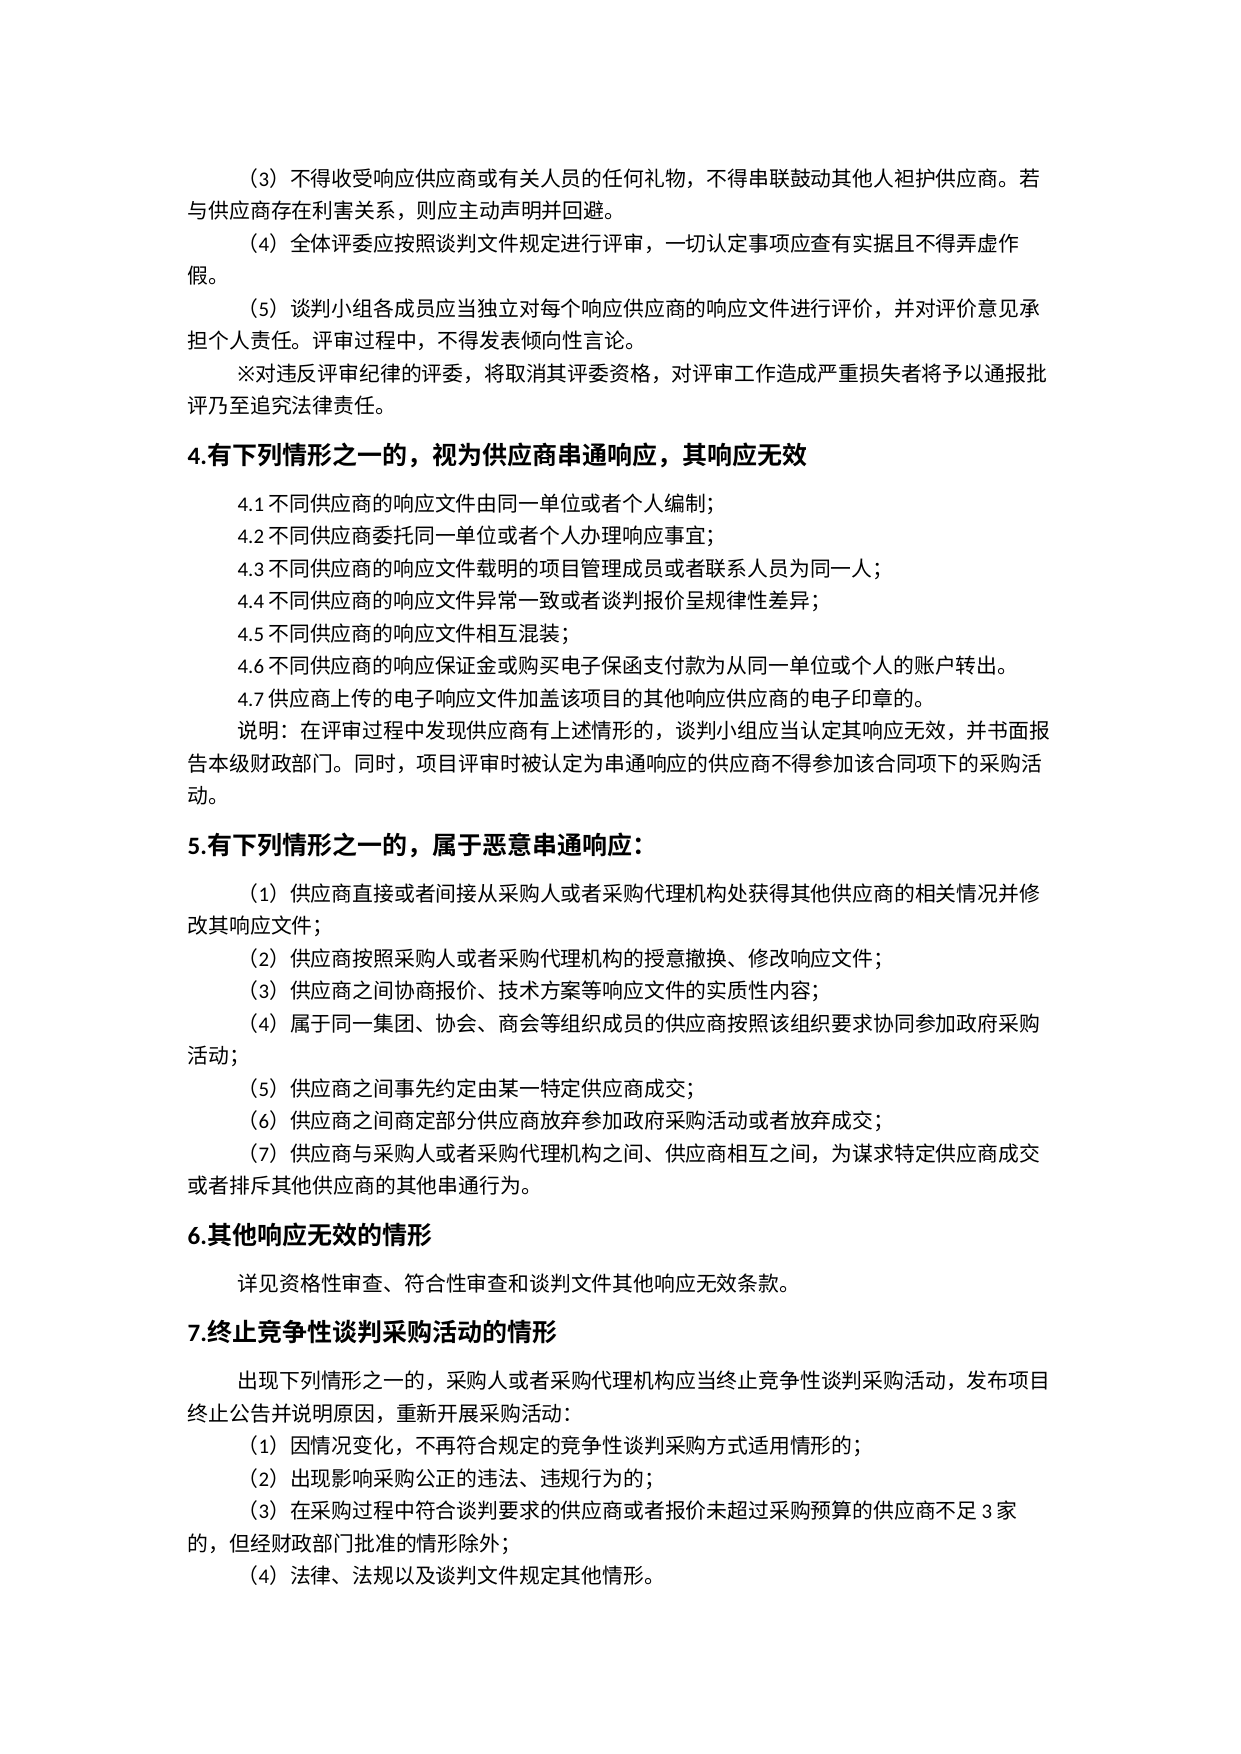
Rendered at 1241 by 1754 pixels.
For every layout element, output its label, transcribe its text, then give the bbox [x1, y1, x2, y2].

text （3）不得收受响应供应商或有关人员的任何礼物，不得串联鼓动其他人袒护供应商。若与供应商存在利害关系，则应主动声明并回避。 [187, 162, 1053, 227]
text （2）供应商按照采购人或者采购代理机构的授意撤换、修改响应文件； [187, 942, 1053, 974]
text 4.2不同供应商委托同一单位或者个人办理响应事宜； [187, 519, 1053, 552]
text 4.6不同供应商的响应保证金或购买电子保函支付款为从同一单位或个人的账户转出。 [187, 649, 1053, 682]
text 6.其他响应无效的情形 [187, 1202, 1053, 1267]
text 4.1不同供应商的响应文件由同一单位或者个人编制； [187, 487, 1053, 519]
text 4.4不同供应商的响应文件异常一致或者谈判报价呈规律性差异； [187, 584, 1053, 617]
text （3）在采购过程中符合谈判要求的供应商或者报价未超过采购预算的供应商不足3家的，但经财政部门批准的情形除外； [187, 1494, 1053, 1559]
text （1）因情况变化，不再符合规定的竞争性谈判采购方式适用情形的； [187, 1429, 1053, 1462]
text 出现下列情形之一的，采购人或者采购代理机构应当终止竞争性谈判采购活动，发布项目终止公告并说明原因，重新开展采购活动： [187, 1364, 1053, 1429]
text （4）属于同一集团、协会、商会等组织成员的供应商按照该组织要求协同参加政府采购活动； [187, 1007, 1053, 1072]
text （7）供应商与采购人或者采购代理机构之间、供应商相互之间，为谋求特定供应商成交或者排斥其他供应商的其他串通行为。 [187, 1137, 1053, 1202]
text （2）出现影响采购公正的违法、违规行为的； [187, 1462, 1053, 1494]
text 4.有下列情形之一的，视为供应商串通响应，其响应无效 [187, 422, 1053, 487]
text （1）供应商直接或者间接从采购人或者采购代理机构处获得其他供应商的相关情况并修改其响应文件； [187, 877, 1053, 942]
text （5）供应商之间事先约定由某一特定供应商成交； [187, 1072, 1053, 1104]
text 详见资格性审查、符合性审查和谈判文件其他响应无效条款。 [187, 1267, 1053, 1299]
text 5.有下列情形之一的，属于恶意串通响应： [187, 812, 1053, 877]
text （4）法律、法规以及谈判文件规定其他情形。 [187, 1559, 1053, 1592]
text （3）供应商之间协商报价、技术方案等响应文件的实质性内容； [187, 974, 1053, 1007]
text ※对违反评审纪律的评委，将取消其评委资格，对评审工作造成严重损失者将予以通报批评乃至追究法律责任。 [187, 357, 1053, 422]
text （6）供应商之间商定部分供应商放弃参加政府采购活动或者放弃成交； [187, 1104, 1053, 1137]
text （4）全体评委应按照谈判文件规定进行评审，一切认定事项应查有实据且不得弄虚作假。 [187, 227, 1053, 292]
text 4.3不同供应商的响应文件载明的项目管理成员或者联系人员为同一人； [187, 552, 1053, 584]
text （5）谈判小组各成员应当独立对每个响应供应商的响应文件进行评价，并对评价意见承担个人责任。评审过程中，不得发表倾向性言论。 [187, 292, 1053, 357]
text 4.5不同供应商的响应文件相互混装； [187, 617, 1053, 649]
text 7.终止竞争性谈判采购活动的情形 [187, 1299, 1053, 1364]
text 4.7供应商上传的电子响应文件加盖该项目的其他响应供应商的电子印章的。 [187, 682, 1053, 714]
text 说明：在评审过程中发现供应商有上述情形的，谈判小组应当认定其响应无效，并书面报告本级财政部门。同时，项目评审时被认定为串通响应的供应商不得参加该合同项下的采购活动。 [187, 714, 1053, 812]
